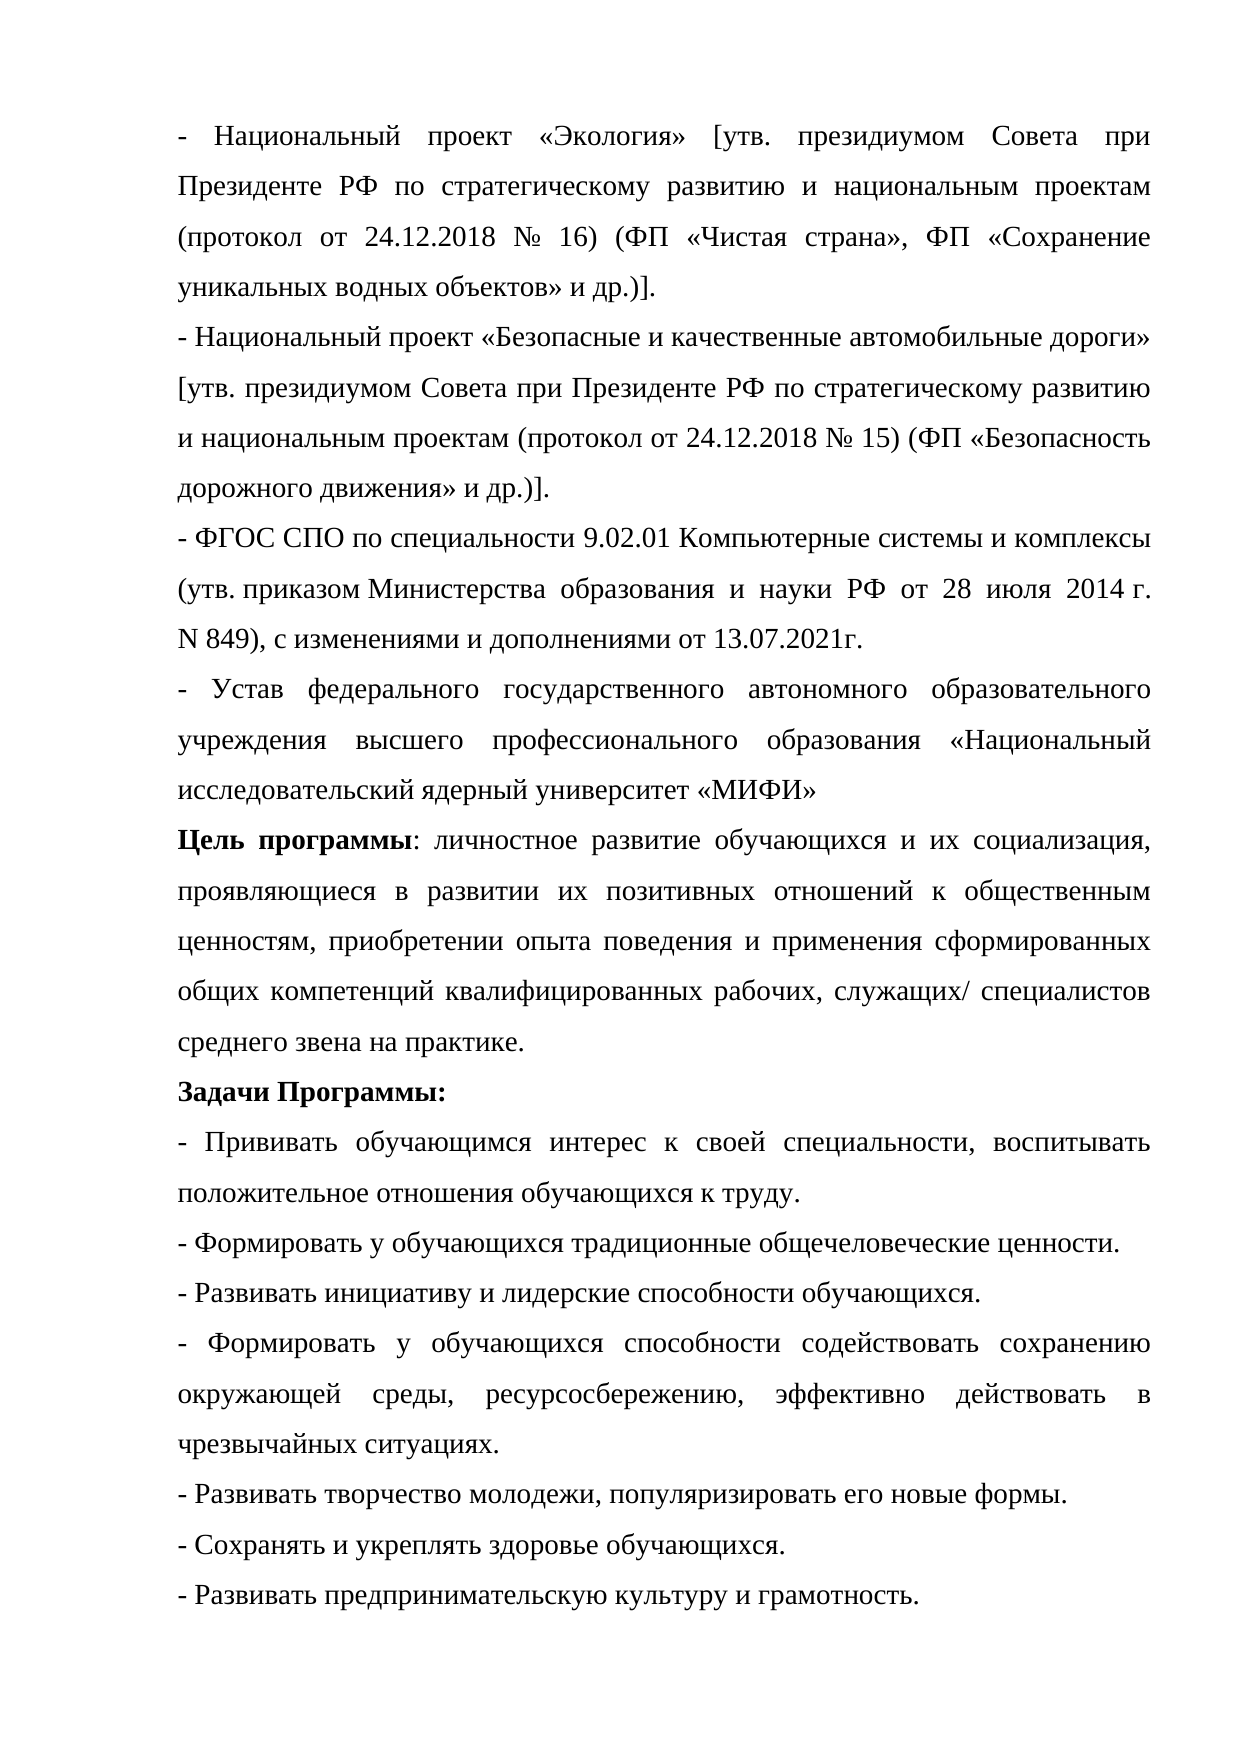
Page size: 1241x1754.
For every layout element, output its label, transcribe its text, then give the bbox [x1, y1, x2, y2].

text - Формировать у обучающихся традиционные общечеловеческие ценности. [177, 1225, 1152, 1258]
text - Развивать инициативу и лидерские способности обучающихся. [177, 1275, 1152, 1309]
text - Устав федерального государственного автономного образовательного учреждения высшего профессионального образования «Национальный исследовательский ядерный университет «МИФИ» [177, 672, 1152, 806]
text - Национальный проект «Безопасные и качественные автомобильные дороги» [утв. президиумом Совета при Президенте РФ по стратегическому развитию и национальным проектам (протокол от 24.12.2018 № 15) (ФП «Безопасность дорожного движения» и др.)]. [177, 319, 1152, 504]
text - Прививать обучающимся интерес к своей специальности, воспитывать положительное отношения обучающихся к труду. [177, 1124, 1152, 1208]
text - Национальный проект «Экология» [утв. президиумом Совета при Президенте РФ по стратегическому развитию и национальным проектам (протокол от 24.12.2018 № 16) (ФП «Чистая страна», ФП «Сохранение уникальных водных объектов» и др.)]. [177, 118, 1152, 303]
text Цель программы: личностное развитие обучающихся и их социализация, проявляющиеся в развитии их позитивных отношений к общественным ценностям, приобретении опыта поведения и применения сформированных общих компетенций квалифицированных рабочих, служащих/ специалистов среднего звена на практике. [177, 822, 1152, 1057]
text - Формировать у обучающихся способности содействовать сохранению окружающей среды, ресурсосбережению, эффективно действовать в чрезвычайных ситуациях. [177, 1326, 1152, 1460]
text Задачи Программы: [177, 1074, 1152, 1108]
text - Развивать творчество молодежи, популяризировать его новые формы. [177, 1477, 1152, 1510]
text - ФГОС СПО по специальности 9.02.01 Компьютерные системы и комплексы (утв. приказом Министерства образования и науки РФ от 28 июля 2014 г. N 849), с изменениями и дополнениями от 13.07.2021г. [177, 521, 1152, 655]
text - Развивать предпринимательскую культуру и грамотность. [177, 1577, 1152, 1611]
text - Сохранять и укреплять здоровье обучающихся. [177, 1527, 1152, 1560]
